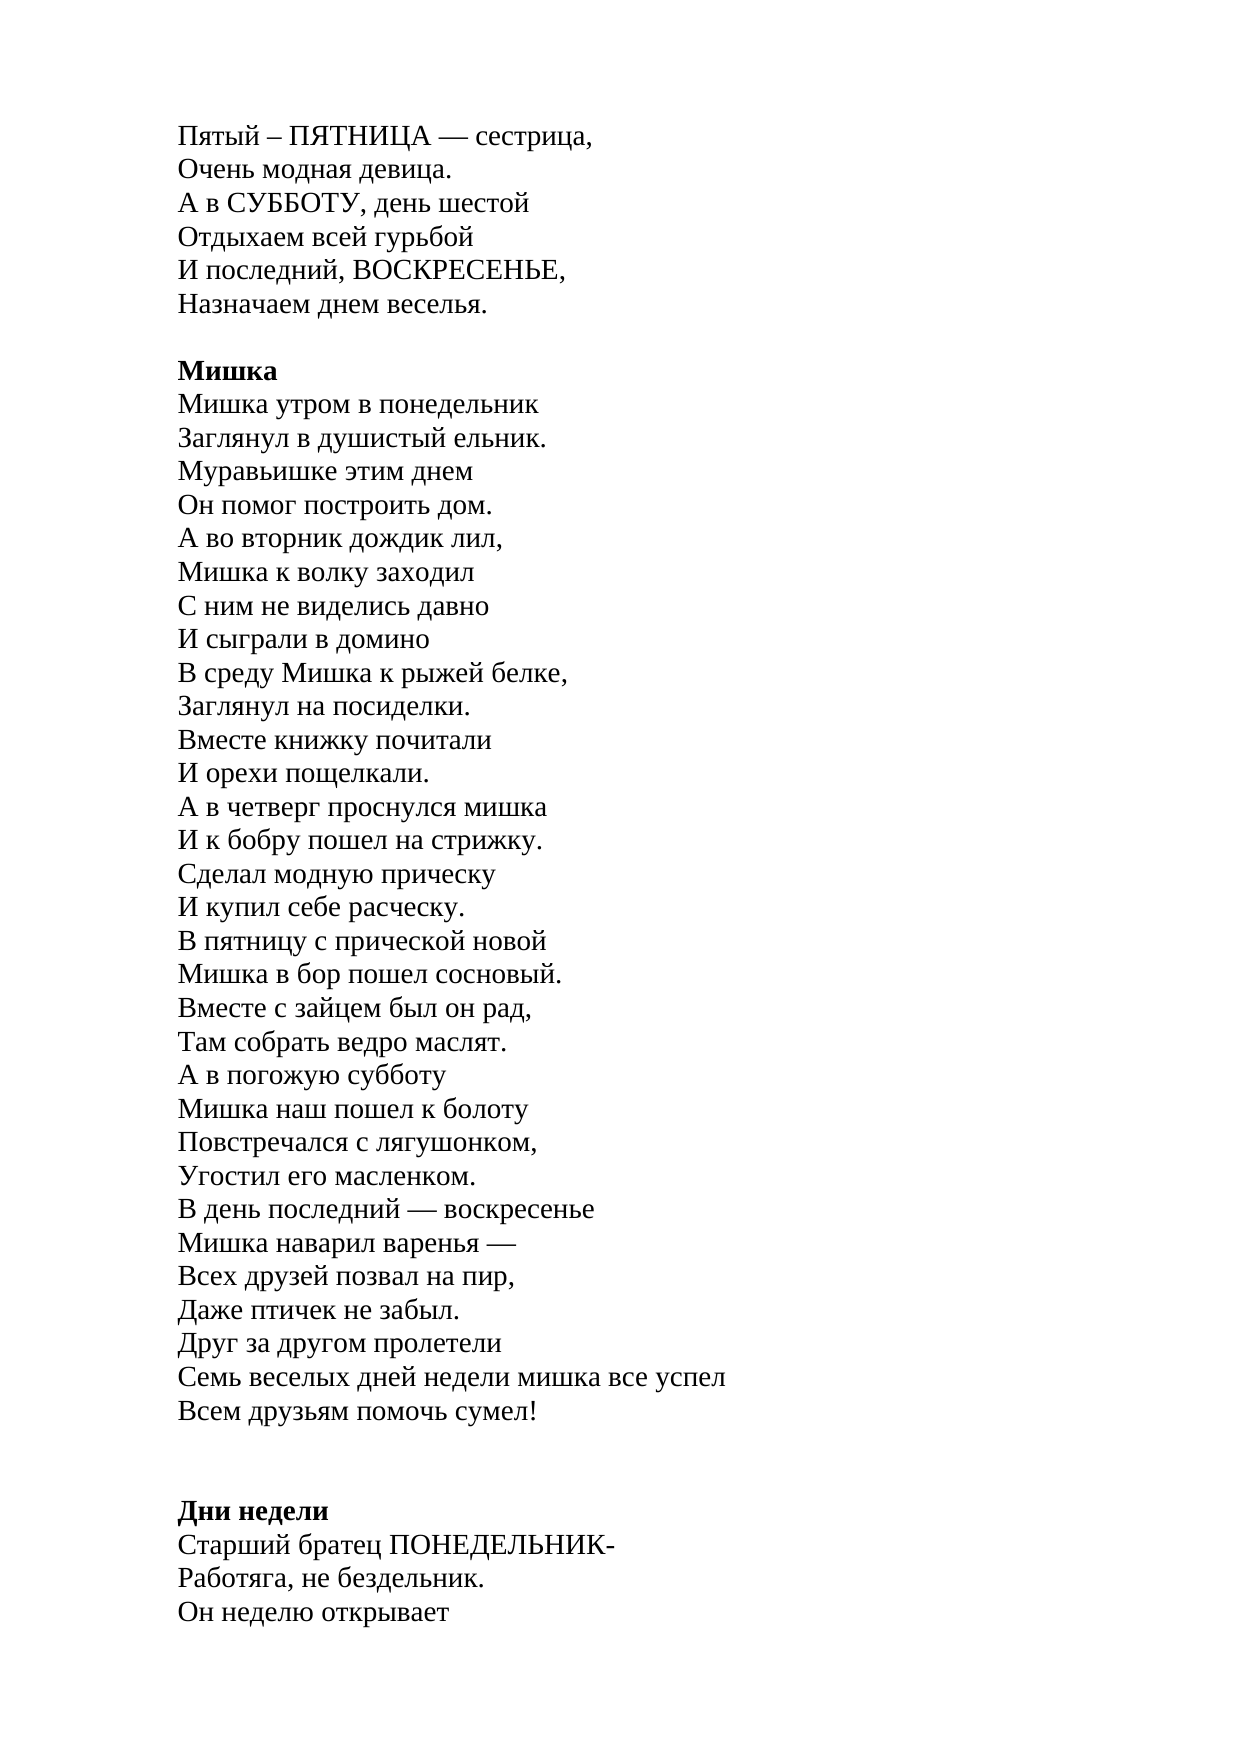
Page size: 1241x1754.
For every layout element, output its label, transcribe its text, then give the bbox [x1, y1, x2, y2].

text Дни недели [177, 1493, 1152, 1527]
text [177, 118, 1152, 319]
text Мишка [177, 353, 1152, 386]
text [177, 1527, 1152, 1627]
text Мишка утром в понедельник Заглянул в душистый ельник. Муравьишке этим днем Он помог построить дом. А во вторник дождик лил, Мишка к волку заходил С ним не виделись давно И сыграли в домино В среду Мишка к рыжей белке, Заглянул на посиделки. Вместе книжку почитали И орехи пощелкали. А в четверг проснулся мишка И к бобру пошел на стрижку. Сделал модную прическу И купил себе расческу. В пятницу с прической новой Мишка в бор пошел сосновый. Вместе с зайцем был он рад, Там собрать ведро маслят. А в погожую субботу Мишка наш пошел к болоту Повстречался с лягушонком, Угостил его масленком. В день последний — воскресенье Мишка наварил варенья — Всех друзей позвал на пир, Даже птичек не забыл. Друг за другом пролетели Семь веселых дней недели мишка все успел Всем друзьям помочь сумел! [177, 386, 1152, 1426]
